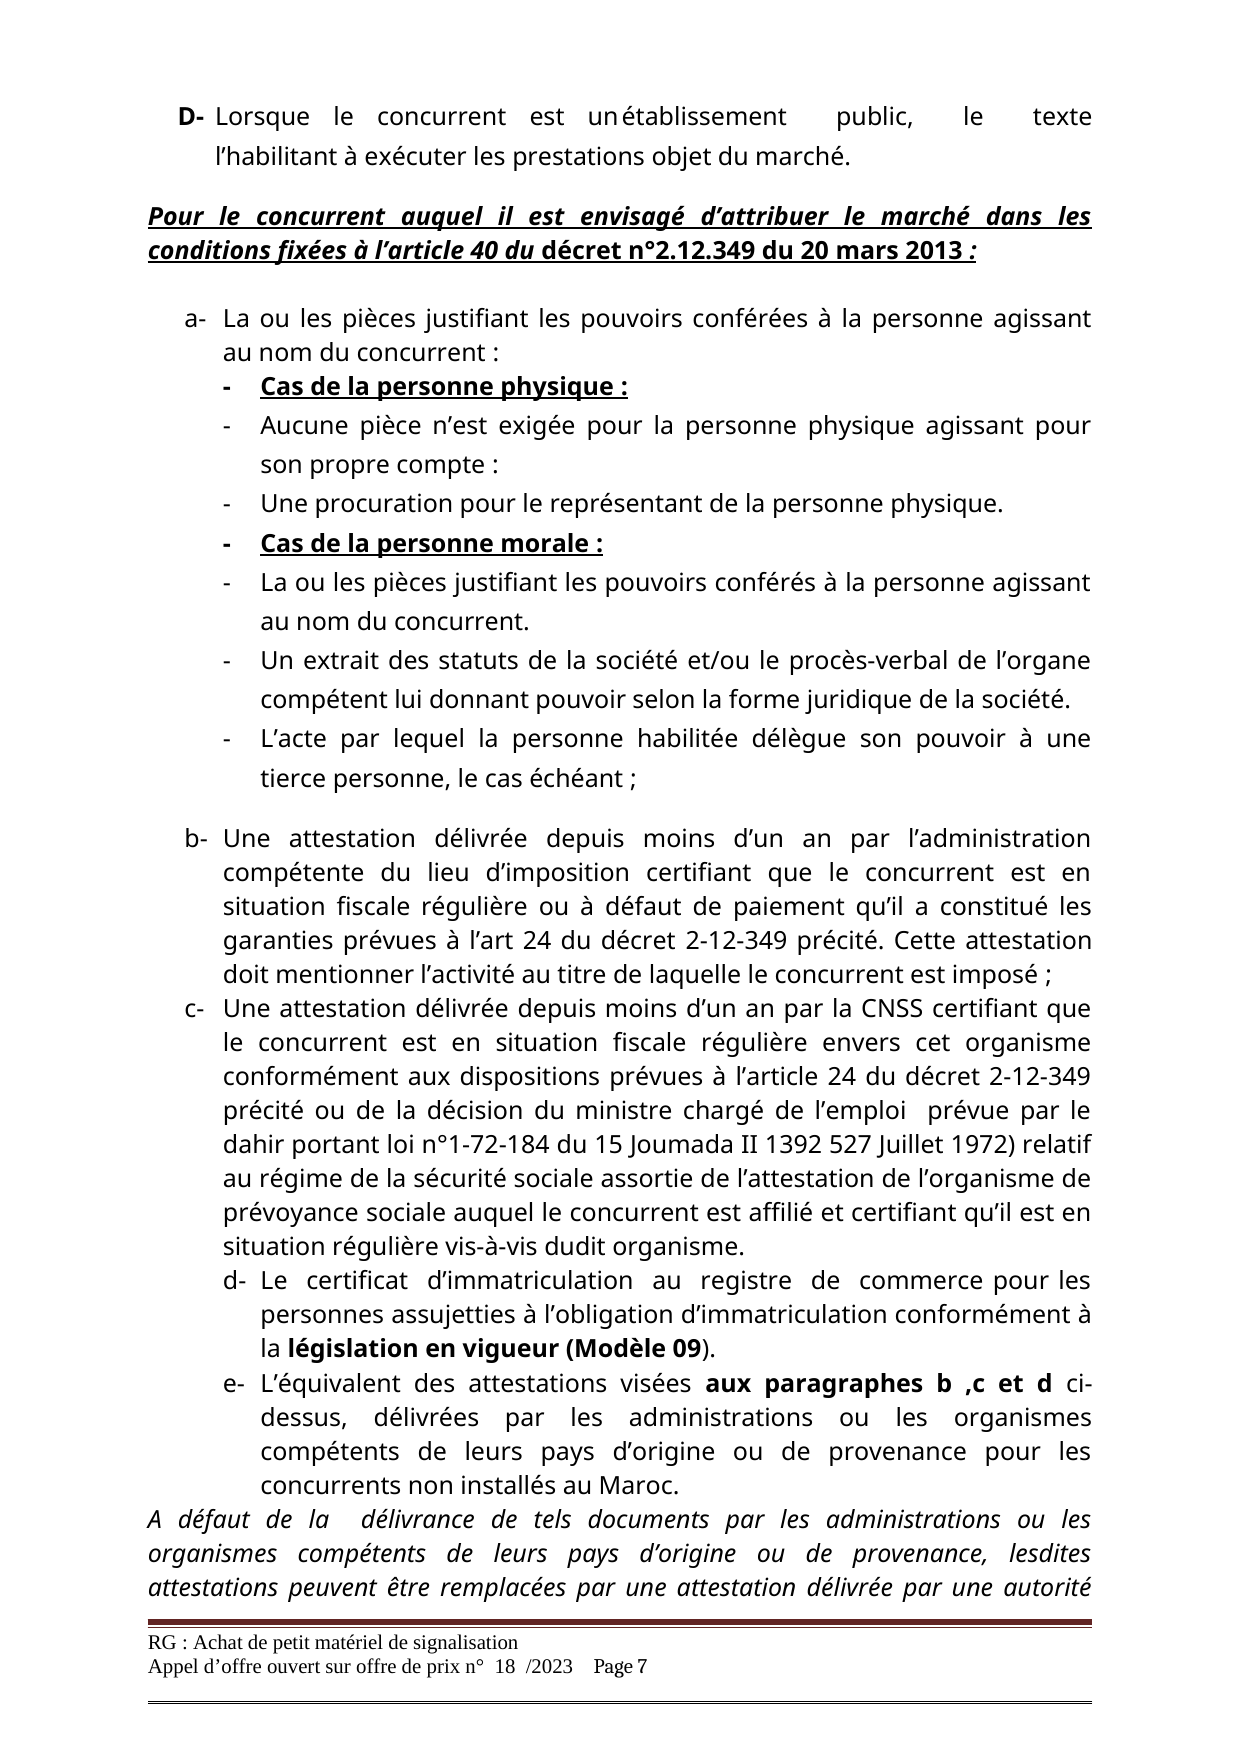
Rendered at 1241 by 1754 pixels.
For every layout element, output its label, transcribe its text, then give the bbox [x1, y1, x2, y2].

list Le certificat d’immatriculation au registre de commerce pour les personnes assujetties à l’obligation d’immatriculation conformément à la législation en vigueur (Modèle 09). [223, 1263, 1092, 1365]
list La ou les pièces justifiant les pouvoirs conférées à la personne agissant au nom du concurrent : [184, 300, 1092, 368]
list L’équivalent des attestations visées aux paragraphes b ,c et d ci-dessus, délivrées par les administrations ou les organismes compétents de leurs pays d’origine ou de provenance pour les concurrents non installés au Maroc. [223, 1365, 1092, 1501]
text Pour le concurrent auquel il est envisagé d’attribuer le marché dans les conditions fixées à l’article 40 du décret n°2.12.349 du 20 mars 2013 : [148, 229, 1092, 266]
text Pour le concurrent auquel il est envisagé d’attribuer le marché dans les conditions fixées à l’article 40 du décret n°2.12.349 du 20 mars 2013 : [148, 198, 1092, 227]
list Lorsque le concurrent est un établissement public, le texte l’habilitant à exécuter les prestations objet du marché. [177, 99, 1092, 172]
list Cas de la personne physique : [223, 368, 1092, 403]
list Une attestation délivrée depuis moins d’un an par la CNSS certifiant que le concurrent est en situation fiscale régulière envers cet organisme conformément aux dispositions prévues à l’article 24 du décret 2-12-349 précité ou de la décision du ministre chargé de l’emploi prévue par le dahir portant loi n°1-72-184 du 15 Joumada II 1392 527 Juillet 1972) relatif au régime de la sécurité sociale assortie de l’attestation de l’organisme de prévoyance sociale auquel le concurrent est affilié et certifiant qu’il est en situation régulière vis-à-vis dudit organisme. [184, 991, 1092, 1263]
list Une procuration pour le représentant de la personne physique. [223, 486, 1092, 520]
list Cas de la personne morale : [223, 525, 1092, 559]
list L’acte par lequel la personne habilitée délègue son pouvoir à une tierce personne, le cas échéant ; [223, 721, 1092, 794]
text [148, 1501, 1092, 1604]
list La ou les pièces justifiant les pouvoirs conférés à la personne agissant au nom du concurrent. [223, 564, 1092, 638]
list Un extrait des statuts de la société et/ou le procès-verbal de l’organe compétent lui donnant pouvoir selon la forme juridique de la société. [223, 643, 1092, 716]
list Une attestation délivrée depuis moins d’un an par l’administration compétente du lieu d’imposition certifiant que le concurrent est en situation fiscale régulière ou à défaut de paiement qu’il a constitué les garanties prévues à l’art 24 du décret 2-12-349 précité. Cette attestation doit mentionner l’activité au titre de laquelle le concurrent est imposé ; [184, 820, 1092, 991]
list Aucune pièce n’est exigée pour la personne physique agissant pour son propre compte : [223, 408, 1092, 481]
